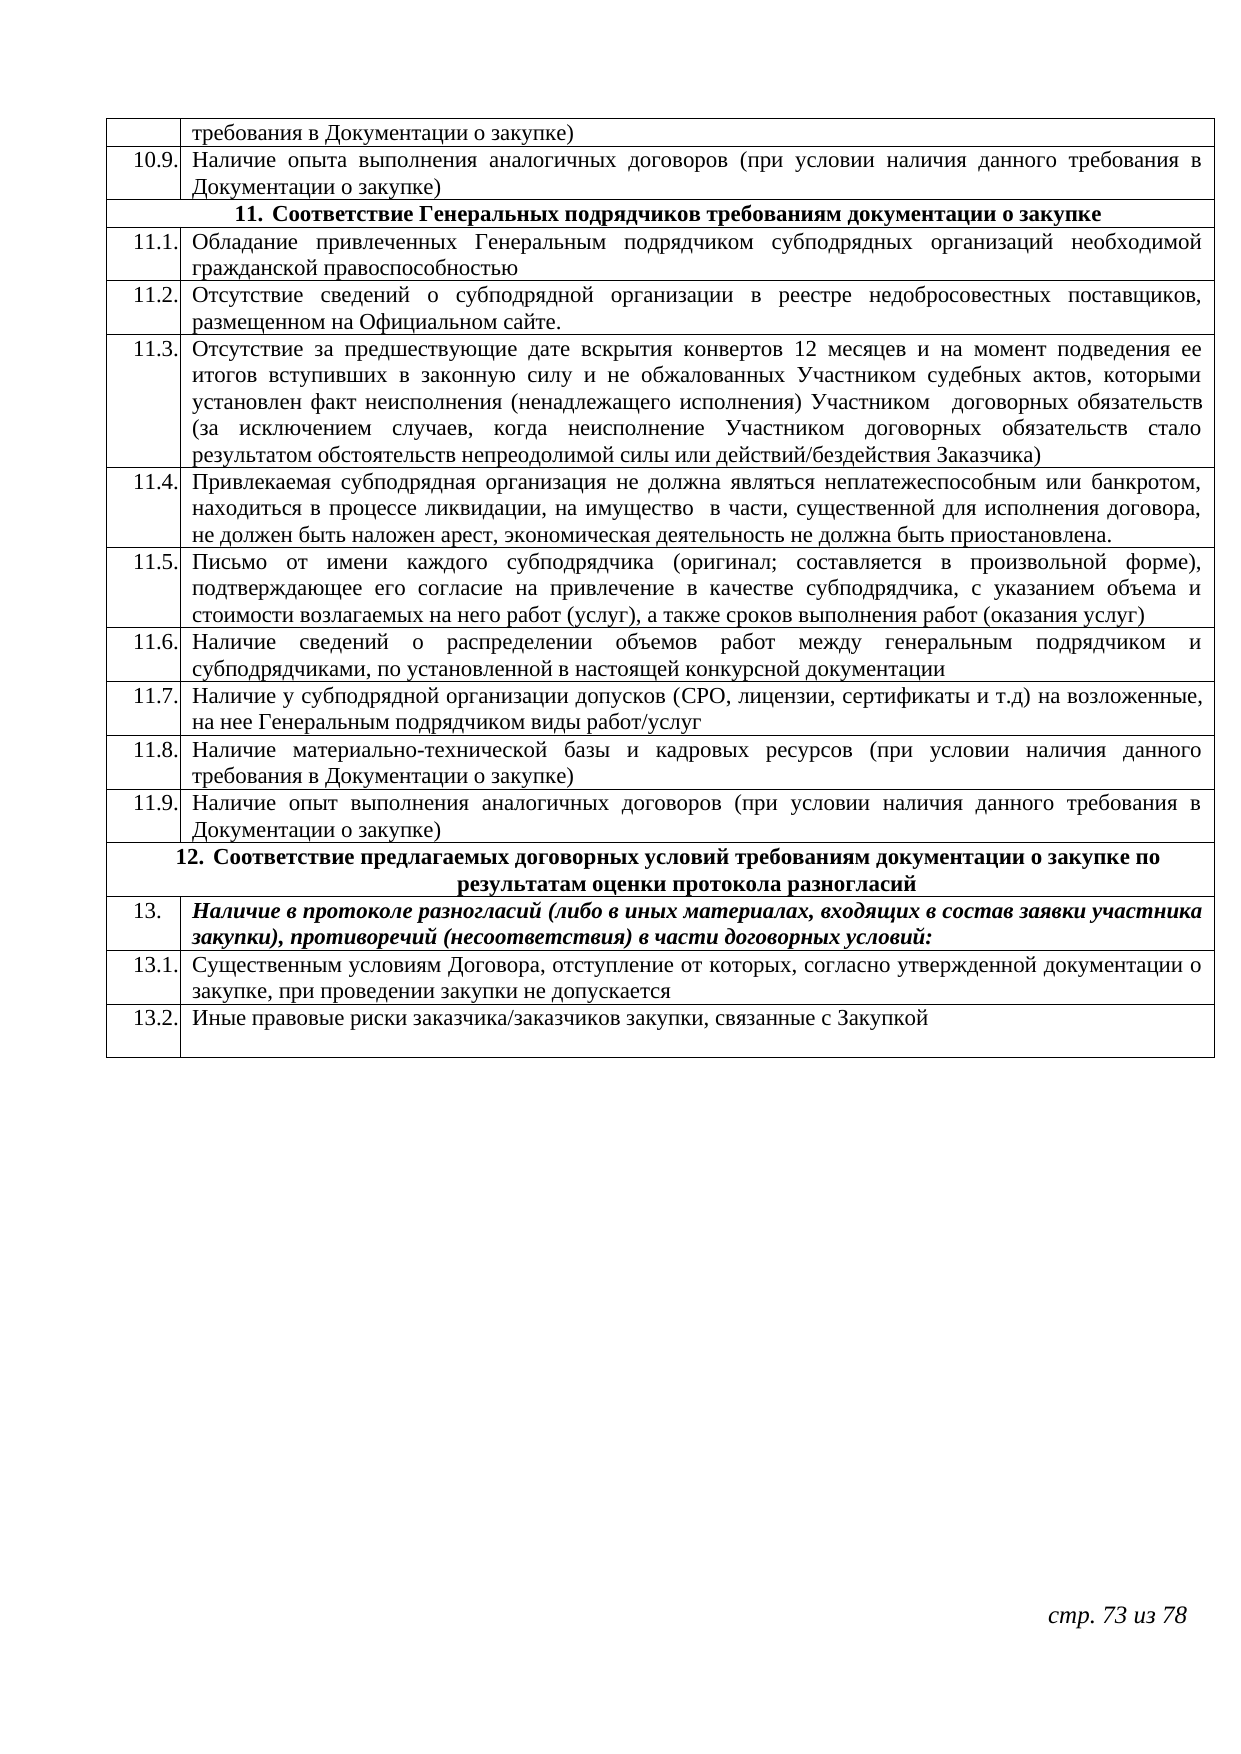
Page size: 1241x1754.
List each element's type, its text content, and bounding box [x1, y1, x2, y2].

table_cell [107, 281, 180, 334]
table_cell [107, 147, 180, 199]
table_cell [181, 119, 1214, 146]
table_cell [107, 468, 180, 547]
table_cell Иные правовые риски заказчика/заказчиков закупки, связанные с Закупкой [181, 1005, 1214, 1057]
table_cell Существенным условиям Договора, отступление от которых, согласно утвержденной документации о закупке, при проведении закупки не допускается [181, 951, 1214, 1003]
table_cell Соответствие предлагаемых договорных условий требованиям документации о закупке по результатам оценки протокола разногласий [107, 843, 1214, 896]
table_cell [107, 548, 180, 627]
table_cell Письмо от имени каждого субподрядчика (оригинал; составляется в произвольной форме), подтверждающее его согласие на привлечение в качестве субподрядчика, с указанием объема и стоимости возлагаемых на него работ (услуг), а также сроков выполнения работ (оказания услуг) [181, 548, 1214, 627]
table_cell [107, 682, 180, 735]
table_cell [107, 335, 180, 467]
table_cell [107, 228, 180, 280]
table_cell [107, 897, 180, 950]
table_cell Обладание привлеченных Генеральным подрядчиком субподрядных организаций необходимой гражданской правоспособностью [181, 228, 1214, 280]
table_cell Наличие сведений о распределении объемов работ между генеральным подрядчиком и субподрядчиками, по установленной в настоящей конкурсной документации [181, 628, 1214, 681]
table_cell [107, 736, 180, 788]
table_cell Наличие у субподрядной организации допусков (СРО, лицензии, сертификаты и т.д) на возложенные, на нее Генеральным подрядчиком виды работ/услуг [181, 682, 1214, 735]
table_cell Наличие опыт выполнения аналогичных договоров (при условии наличия данного требования в Документации о закупке) [181, 790, 1214, 842]
table_cell Наличие опыта выполнения аналогичных договоров (при условии наличия данного требования в Документации о закупке) [181, 147, 1214, 199]
table_cell [107, 951, 180, 1003]
table_cell [107, 628, 180, 681]
table_cell Привлекаемая субподрядная организация не должна являться неплатежеспособным или банкротом, находиться в процессе ликвидации, на имущество в части, существенной для исполнения договора, не должен быть наложен арест, экономическая деятельность не должна быть приостановлена. [181, 468, 1214, 547]
table_cell [107, 790, 180, 842]
table_cell Наличие в протоколе разногласий (либо в иных материалах, входящих в состав заявки участника закупки), противоречий (несоответствия) в части договорных условий: [181, 897, 1214, 950]
table_cell Отсутствие сведений о субподрядной организации в реестре недобросовестных поставщиков, размещенном на Официальном сайте. [181, 281, 1214, 334]
table_cell Наличие материально-технической базы и кадровых ресурсов (при условии наличия данного требования в Документации о закупке) [181, 736, 1214, 788]
table_cell Отсутствие за предшествующие дате вскрытия конвертов 12 месяцев и на момент подведения ее итогов вступивших в законную силу и не обжалованных Участником судебных актов, которыми установлен факт неисполнения (ненадлежащего исполнения) Участником договорных обязательств (за исключением случаев, когда неисполнение Участником договорных обязательств стало результатом обстоятельств непреодолимой силы или действий/бездействия Заказчика) [181, 335, 1214, 467]
table_cell [107, 119, 180, 146]
table_cell [107, 1005, 180, 1057]
table_cell Соответствие Генеральных подрядчиков требованиям документации о закупке [107, 200, 1214, 227]
